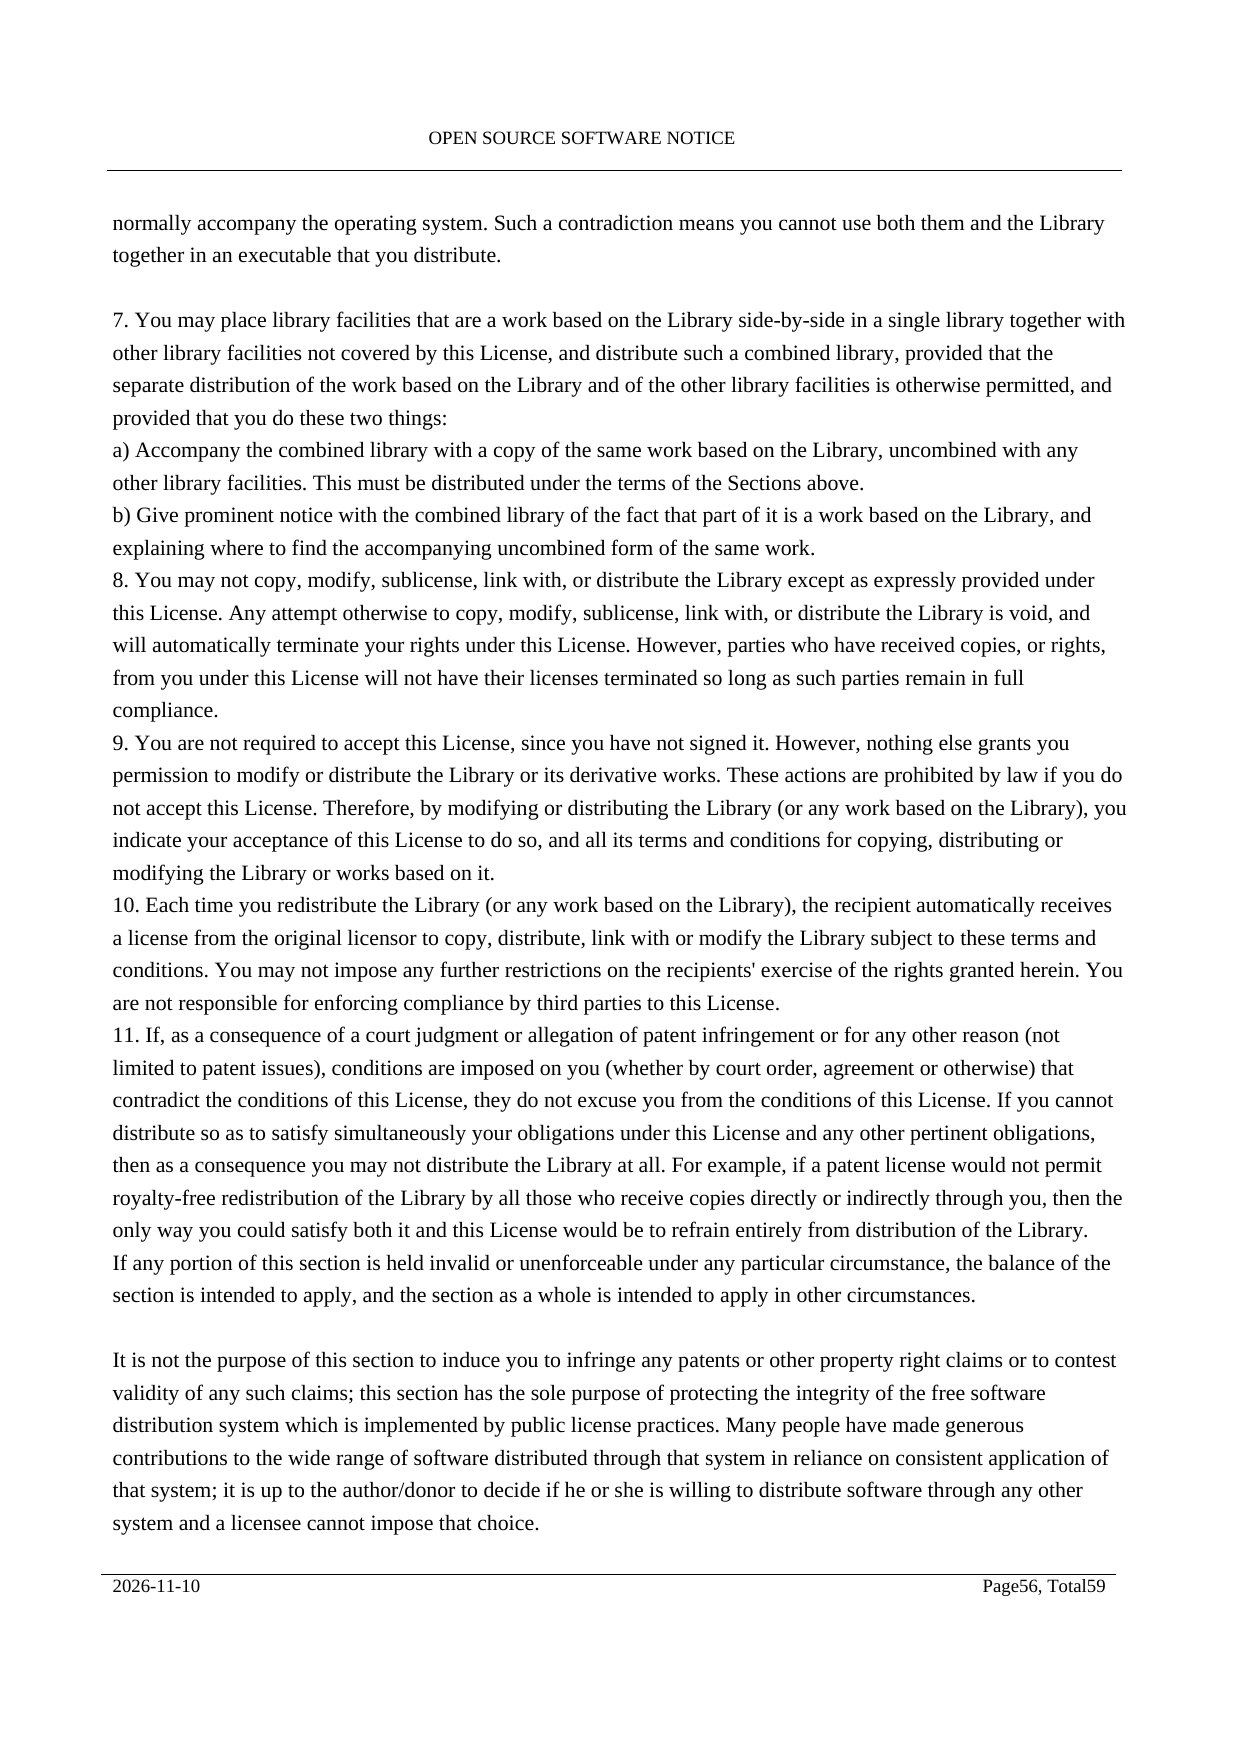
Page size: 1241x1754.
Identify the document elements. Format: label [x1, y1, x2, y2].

text [112, 206, 1128, 1539]
